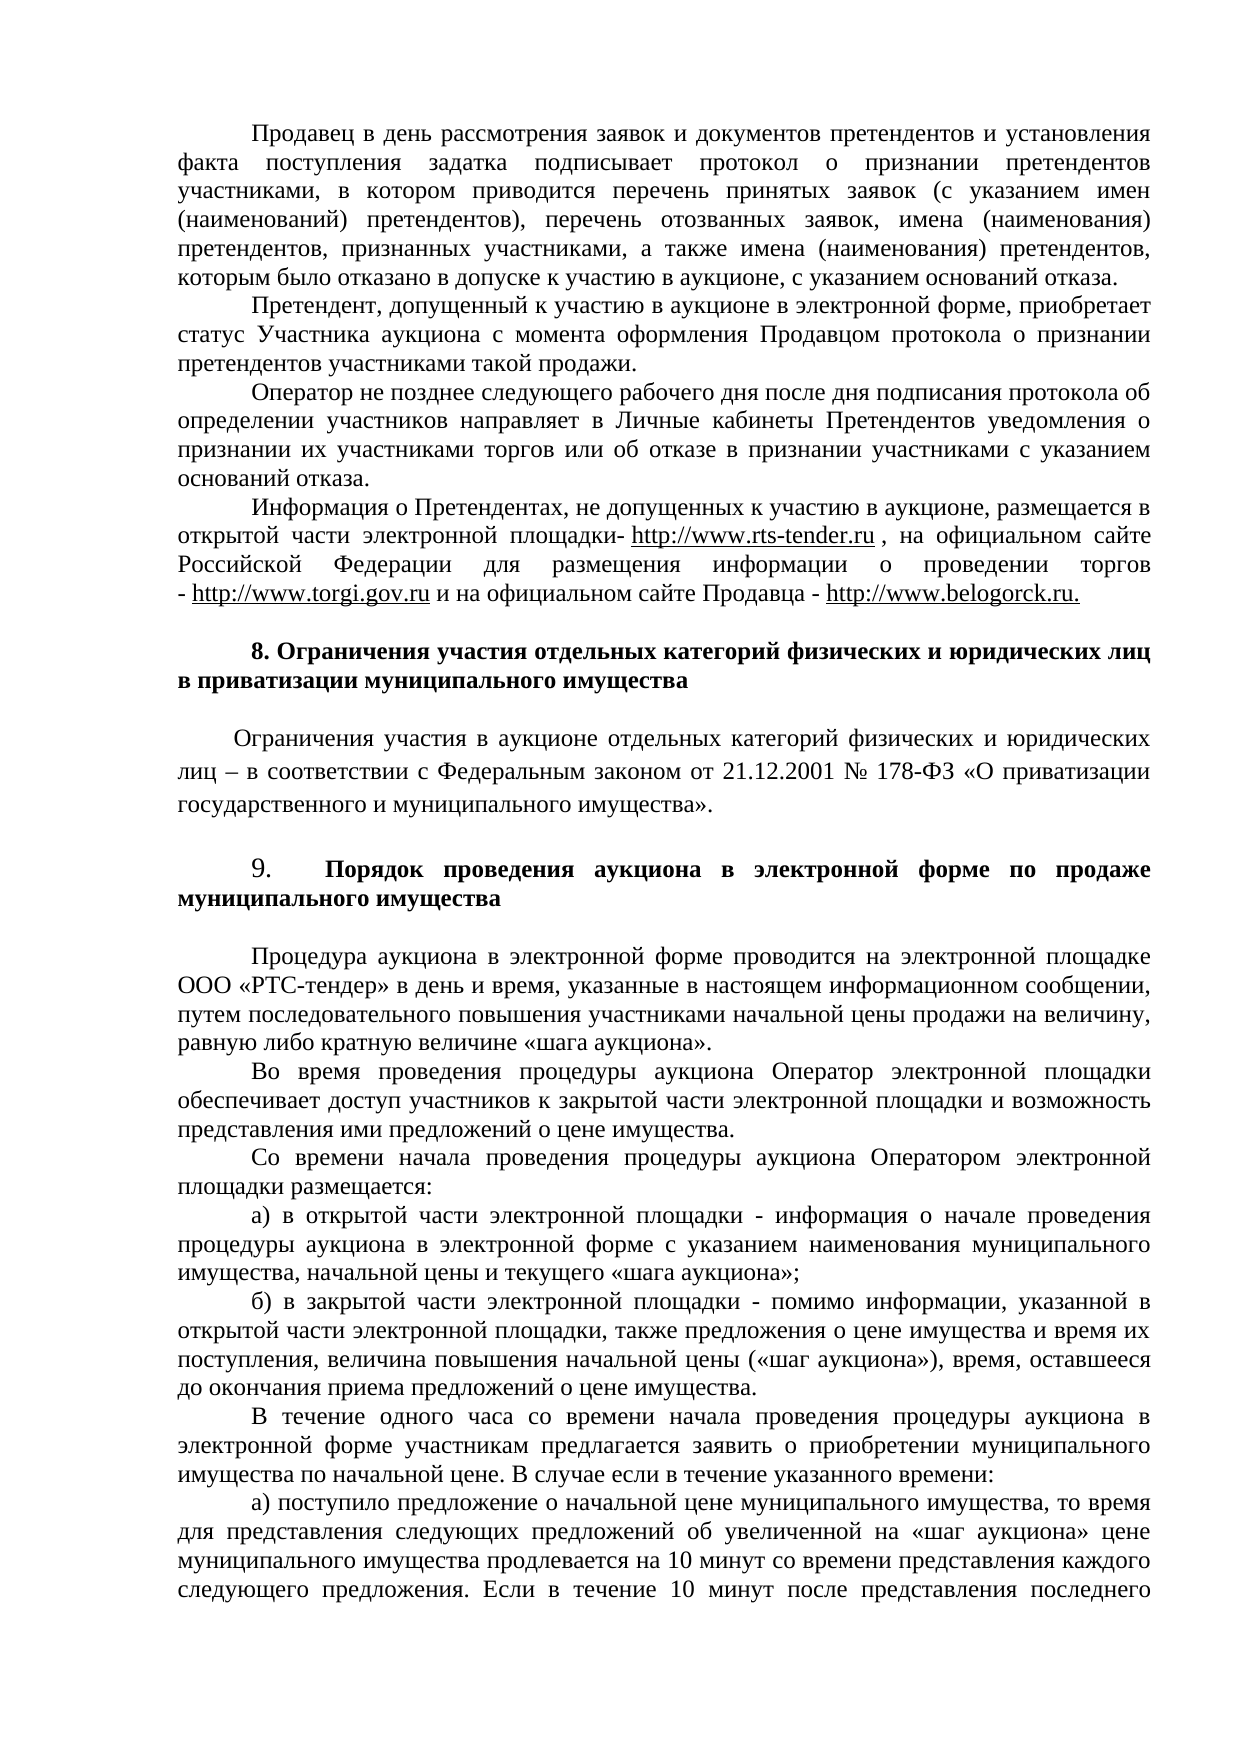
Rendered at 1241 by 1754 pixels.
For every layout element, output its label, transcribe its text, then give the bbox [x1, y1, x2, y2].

text Со времени начала проведения процедуры аукциона Оператором электронной площадки размещается: [177, 1142, 1152, 1200]
text б) в закрытой части электронной площадки - помимо информации, указанной в открытой части электронной площадки, также предложения о цене имущества и время их поступления, величина повышения начальной цены («шаг аукциона»), время, оставшееся до окончания приема предложений о цене имущества. [177, 1286, 1152, 1401]
text Оператор не позднее следующего рабочего дня после дня подписания протокола об определении участников направляет в Личные кабинеты Претендентов уведомления о признании их участниками торгов или об отказе в признании участниками с указанием оснований отказа. [177, 377, 1152, 492]
text Информация о Претендентах, не допущенных к участию в аукционе, размещается в открытой части электронной площадки- http://www.rts-tender.ru , на официальном сайте Российской Федерации для размещения информации о проведении торгов - http://www.torgi.gov.ru и на официальном сайте Продавца - http://www.belogorck.ru. [177, 492, 1152, 607]
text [177, 1487, 1152, 1602]
text Продавец в день рассмотрения заявок и документов претендентов и установления факта поступления задатка подписывает протокол о признании претендентов участниками, в котором приводится перечень принятых заявок (с указанием имен (наименований) претендентов), перечень отозванных заявок, имена (наименования) претендентов, признанных участниками, а также имена (наименования) претендентов, которым было отказано в допуске к участию в аукционе, с указанием оснований отказа. [177, 118, 1152, 291]
text 8. Ограничения участия отдельных категорий физических и юридических лиц в приватизации муниципального имущества [177, 636, 1152, 693]
text Ограничения участия в аукционе отдельных категорий физических и юридических лиц – в соответствии с Федеральным законом от 21.12.2001 № 178-ФЗ «О приватизации государственного и муниципального имущества». [177, 723, 1152, 817]
text Во время проведения процедуры аукциона Оператор электронной площадки обеспечивает доступ участников к закрытой части электронной площадки и возможность представления ими предложений о цене имущества. [177, 1056, 1152, 1142]
text В течение одного часа со времени начала проведения процедуры аукциона в электронной форме участникам предлагается заявить о приобретении муниципального имущества по начальной цене. В случае если в течение указанного времени: [177, 1401, 1152, 1487]
list Порядок проведения аукциона в электронной форме по продаже муниципального имущества [177, 851, 1152, 912]
text Претендент, допущенный к участию в аукционе в электронной форме, приобретает статус Участника аукциона с момента оформления Продавцом протокола о признании претендентов участниками такой продажи. [177, 291, 1152, 377]
text а) в открытой части электронной площадки - информация о начале проведения процедуры аукциона в электронной форме с указанием наименования муниципального имущества, начальной цены и текущего «шага аукциона»; [177, 1200, 1152, 1286]
text Процедура аукциона в электронной форме проводится на электронной площадке ООО «РТС-тендер» в день и время, указанные в настоящем информационном сообщении, путем последовательного повышения участниками начальной цены продажи на величину, равную либо кратную величине «шага аукциона». [177, 941, 1152, 1056]
